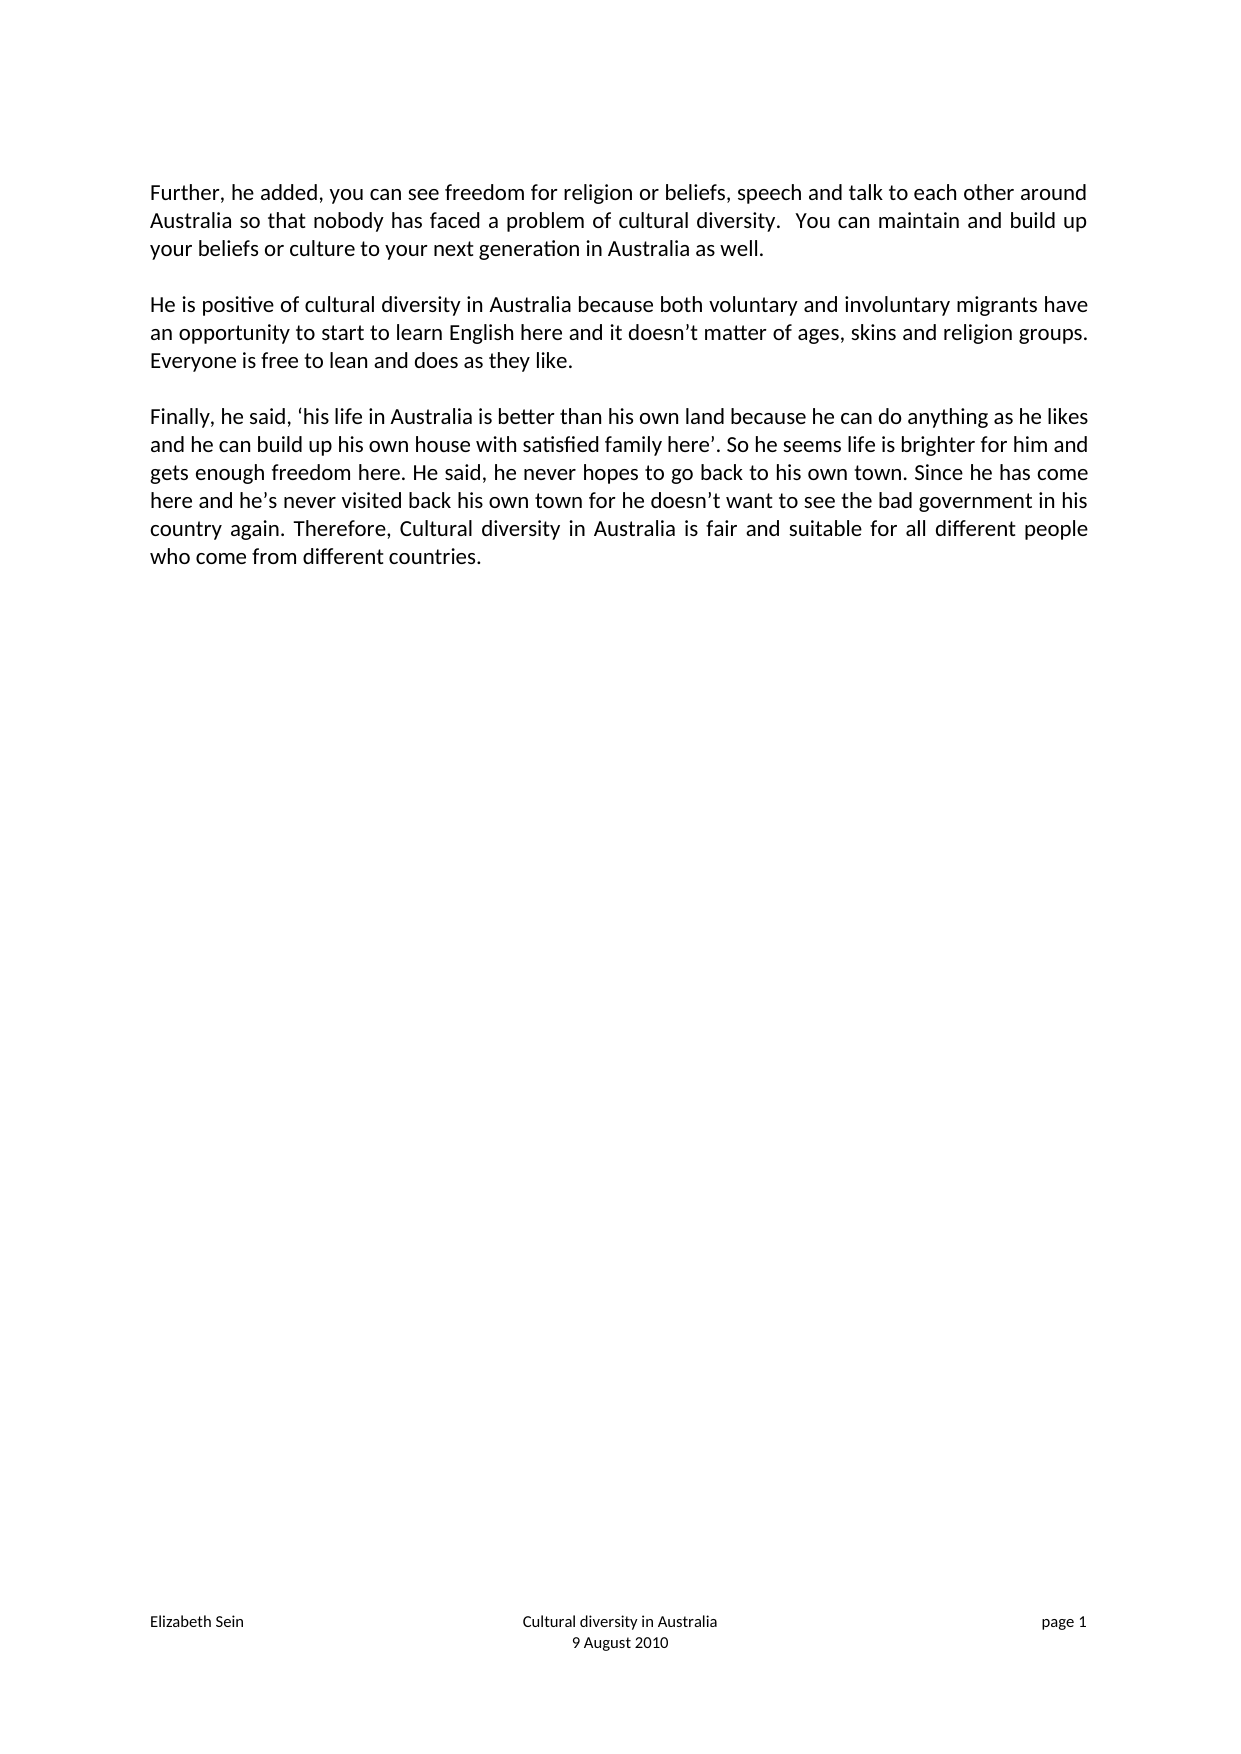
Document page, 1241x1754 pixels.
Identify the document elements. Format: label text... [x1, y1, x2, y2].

text He is positive of cultural diversity in Australia because both voluntary and involuntary migrants have an opportunity to start to learn English here and it doesn’t matter of ages, skins and religion groups. Everyone is free to lean and does as they like. [150, 290, 1090, 374]
text Finally, he said, ‘his life in Australia is better than his own land because he can do anything as he likes and he can build up his own house with satisfied family here’. So he seems life is brighter for him and gets enough freedom here. He said, he never hopes to go back to his own town. Since he has come here and he’s never visited back his own town for he doesn’t want to see the bad government in his country again. Therefore, Cultural diversity in Australia is fair and suitable for all different people who come from different countries. [150, 402, 1090, 570]
text Further, he added, you can see freedom for religion or beliefs, speech and talk to each other around Australia so that nobody has faced a problem of cultural diversity. You can maintain and build up your beliefs or culture to your next generation in Australia as well. [150, 178, 1090, 262]
